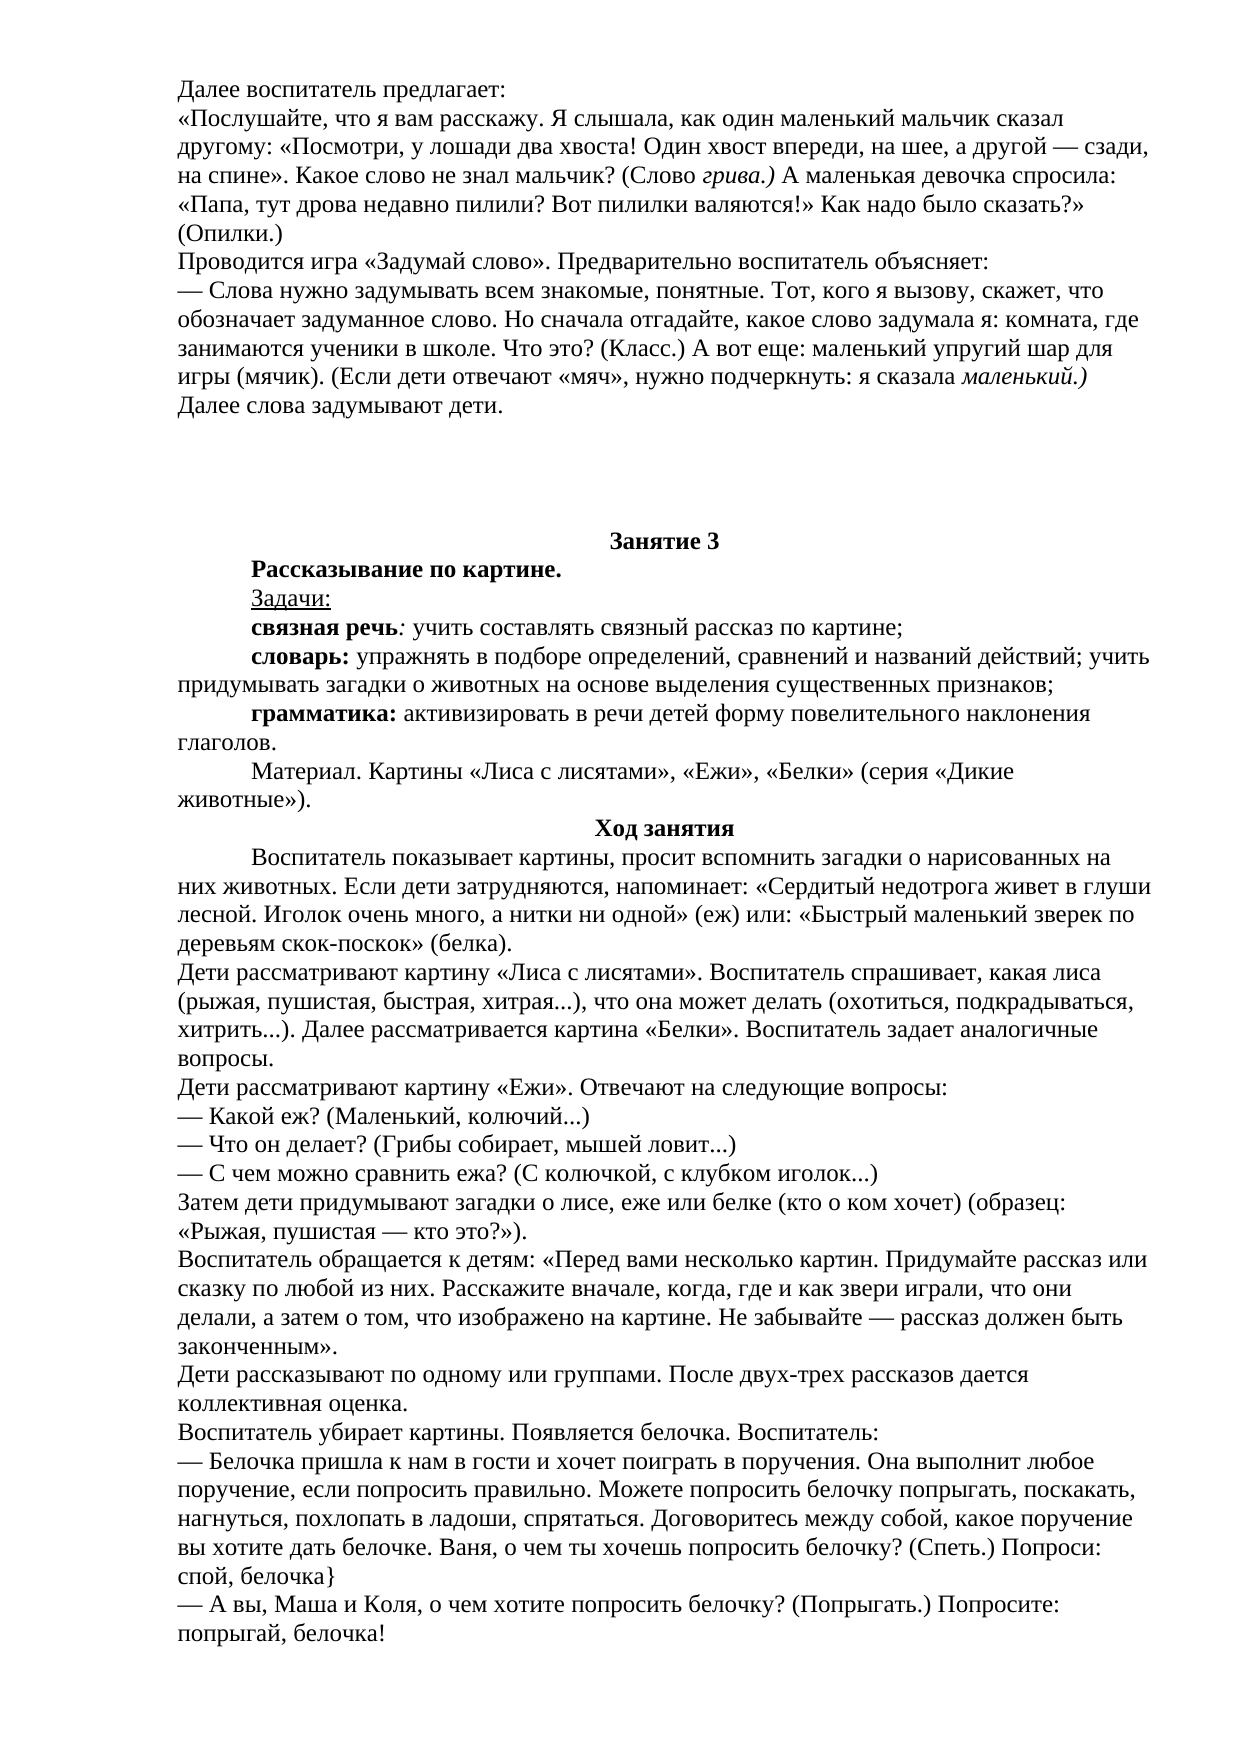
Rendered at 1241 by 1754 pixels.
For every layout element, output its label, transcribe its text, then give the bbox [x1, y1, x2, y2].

text Затем дети придумывают загадки о лисе, еже или белке (кто о ком хочет) (образец: «Рыжая, пушистая — кто это?»). [177, 1187, 1152, 1244]
text Дети рассматривают картину «Ежи». Отвечают на следующие вопросы: [177, 1072, 1152, 1101]
text — С чем можно сравнить ежа? (С колючкой, с клубком иголок...) [177, 1158, 1152, 1187]
text — Что он делает? (Грибы собирает, мышей ловит...) [177, 1129, 1152, 1158]
text «Послушайте, что я вам расскажу. Я слышала, как один маленький мальчик сказал другому: «Посмотри, у лошади два хвоста! Один хвост впереди, на шее, а другой — сзади, на спине». Какое слово не знал мальчик? (Слово грива.) А маленькая девочка спросила: «Папа, тут дрова недавно пилили? Вот пилилки валяются!» Как надо было сказать?» (Опилки.) [177, 103, 1152, 246]
text Дети рассматривают картину «Лиса с лисятами». Воспитатель спрашивает, какая лиса (рыжая, пушистая, быстрая, хитрая...), что она может делать (охотиться, подкрадываться, хитрить...). Далее рассматривается картина «Белки». Воспитатель задает аналогичные вопросы. [177, 957, 1152, 1072]
text Рассказывание по картине. [177, 554, 1152, 583]
text Материал. Картины «Лиса с лисятами», «Ежи», «Белки» (серия «Дикие животные»). [177, 756, 1152, 813]
text Задачи: [177, 583, 1152, 612]
text Проводится игра «Задумай слово». Предварительно воспитатель объясняет: [177, 246, 1152, 275]
text Далее воспитатель предлагает: [177, 74, 1152, 103]
text Воспитатель убирает картины. Появляется белочка. Воспитатель: [177, 1417, 1152, 1446]
text связная речь: учить составлять связный рассказ по картине; [177, 612, 1152, 641]
text Воспитатель обращается к детям: «Перед вами несколько картин. Придумайте рассказ или сказку по любой из них. Расскажите вначале, когда, где и как звери играли, что они делали, а затем о том, что изображено на картине. Не забывайте — рассказ должен быть законченным». [177, 1244, 1152, 1359]
text Далее слова задумывают дети. [177, 390, 1152, 419]
text — Белочка пришла к нам в гости и хочет поиграть в поручения. Она выполнит любое поручение, если попросить правильно. Можете попросить белочку попрыгать, поскакать, нагнуться, похлопать в ладоши, спрятаться. Договоритесь между собой, какое поручение вы хотите дать белочке. Ваня, о чем ты хочешь попросить белочку? (Спеть.) Попроси: спой, белочка} [177, 1446, 1152, 1589]
text грамматика: активизировать в речи детей форму повелительного наклонения глаголов. [177, 698, 1152, 756]
text — Слова нужно задумывать всем знакомые, понятные. Тот, кого я вызову, скажет, что обозначает задуманное слово. Но сначала отгадайте, какое слово задумала я: комната, где занимаются ученики в школе. Что это? (Класс.) А вот еще: маленький упругий шар для игры (мячик). (Если дети отвечают «мяч», нужно подчеркнуть: я сказала маленький.) [177, 275, 1152, 390]
text Ход занятия [177, 813, 1152, 842]
text Занятие 3 [177, 526, 1152, 554]
text — Какой еж? (Маленький, колючий...) [177, 1101, 1152, 1129]
text Дети рассказывают по одному или группами. После двух-трех рассказов дается коллективная оценка. [177, 1359, 1152, 1417]
text — А вы, Маша и Коля, о чем хотите попросить белочку? (Попрыгать.) Попросите: попрыгай, белочка! [177, 1589, 1152, 1647]
text словарь: упражнять в подборе определений, сравнений и названий действий; учить придумывать загадки о животных на основе выделения существенных признаков; [177, 641, 1152, 698]
text Воспитатель показывает картины, просит вспомнить загадки о нарисованных на них животных. Если дети затрудняются, напоминает: «Сердитый недотрога живет в глуши лесной. Иголок очень много, а нитки ни одной» (еж) или: «Быстрый маленький зверек по деревьям скок-поскок» (белка). [177, 842, 1152, 957]
